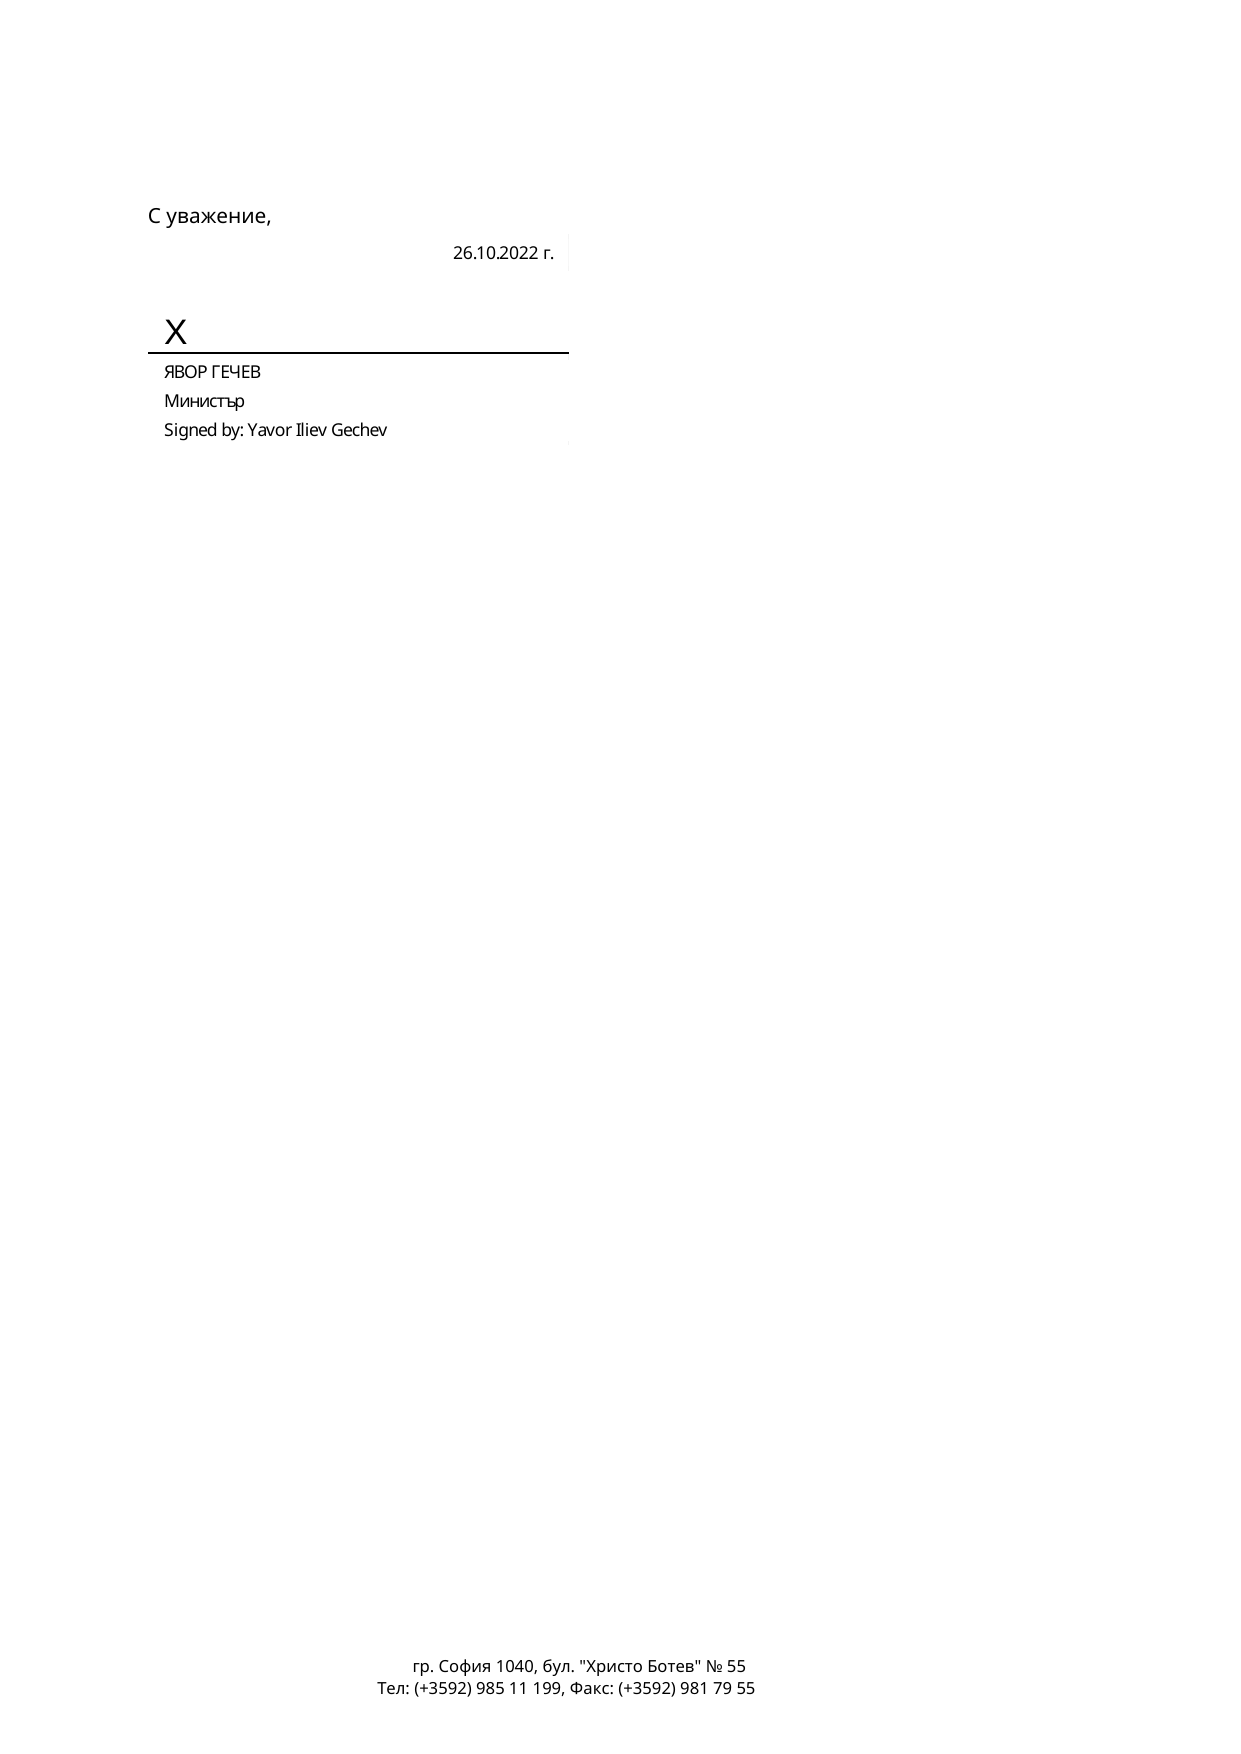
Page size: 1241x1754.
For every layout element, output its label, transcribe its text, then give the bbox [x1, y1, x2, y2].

text С уважение, [148, 201, 1137, 230]
